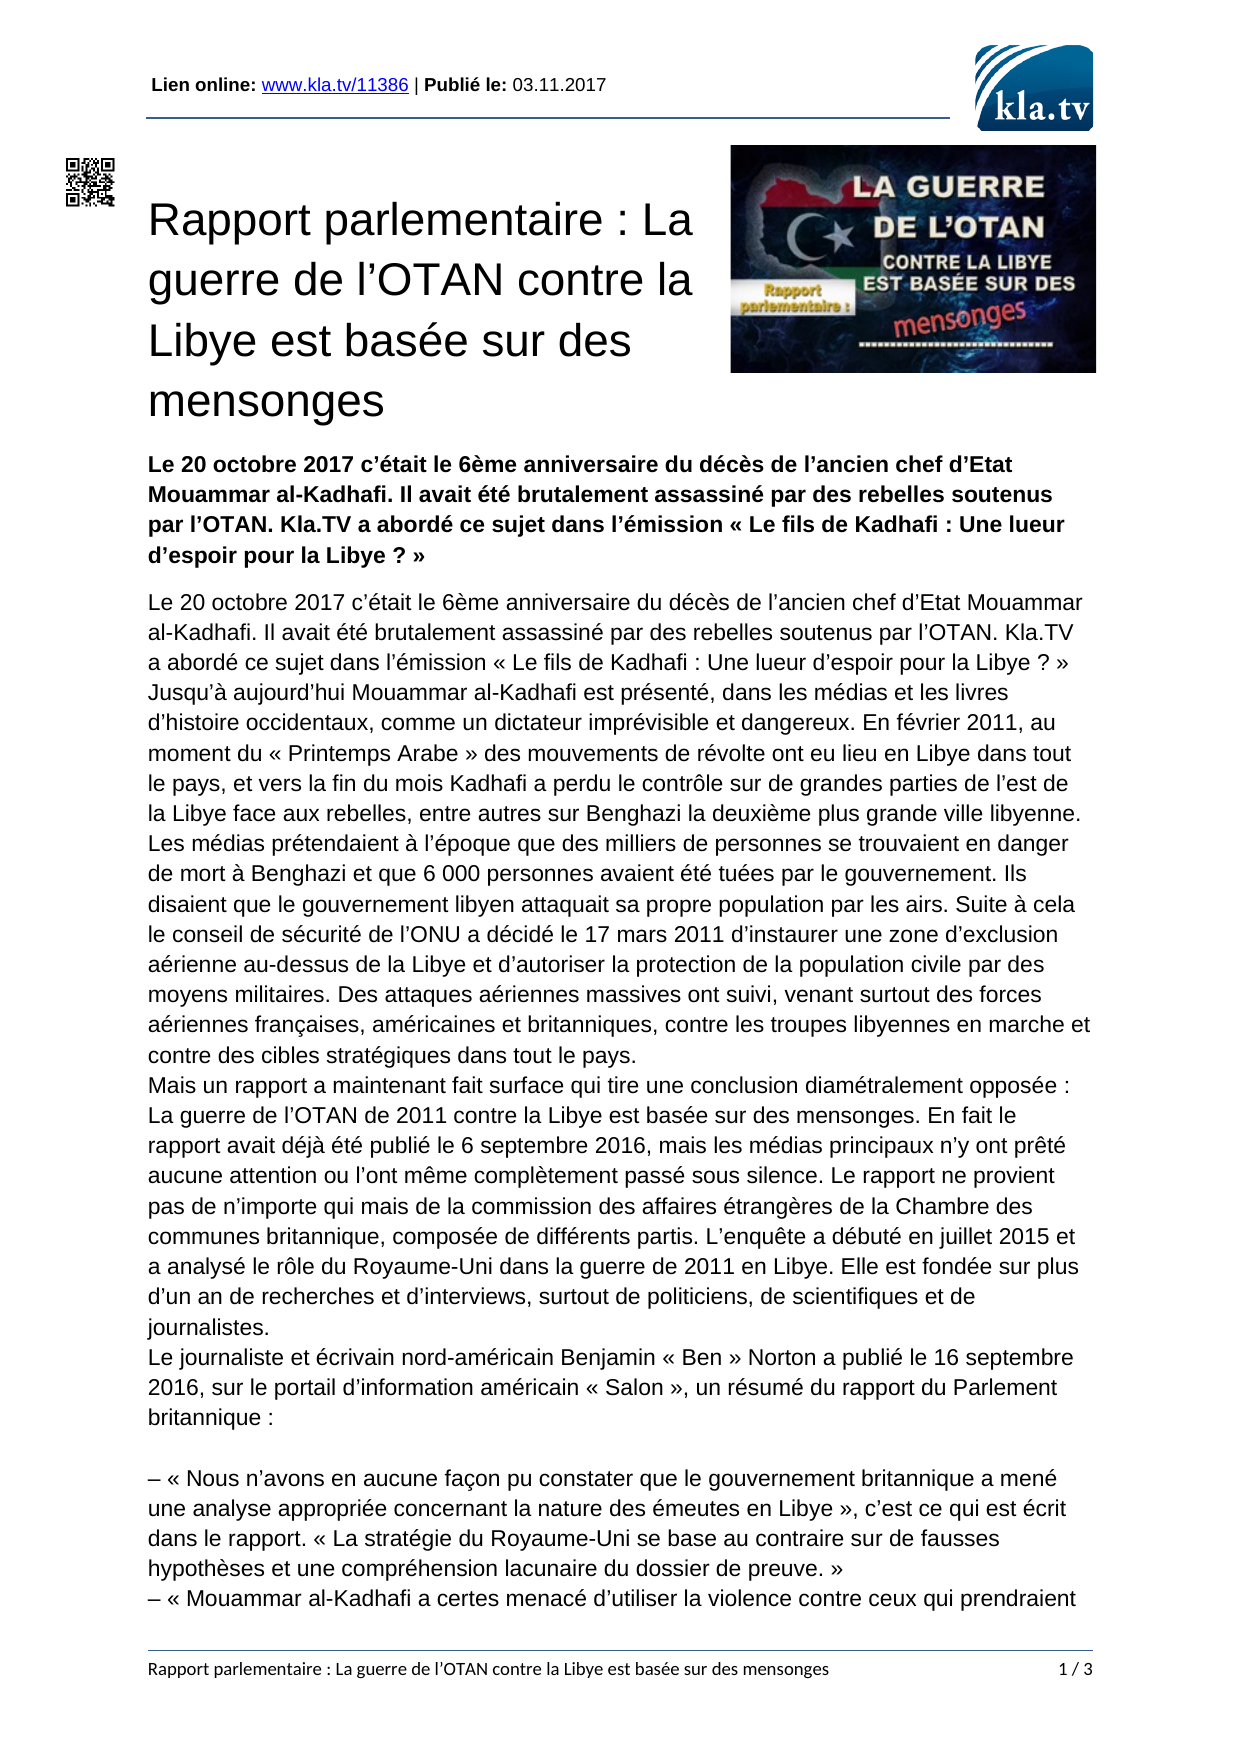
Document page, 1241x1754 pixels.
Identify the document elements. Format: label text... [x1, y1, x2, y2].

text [148, 588, 1093, 1612]
text Rapport parlementaire : La guerre de l’OTAN contre la Libye est basée sur des mensonges [148, 192, 1093, 427]
text Le 20 octobre 2017 c’était le 6ème anniversaire du décès de l’ancien chef d’Etat Mouammar al-Kadhafi. Il avait été brutalement assassiné par des rebelles soutenus par l’OTAN. Kla.TV a abordé ce sujet dans l’émission « Le fils de Kadhafi : Une lueur d’espoir pour la Libye ? » [148, 451, 1093, 568]
